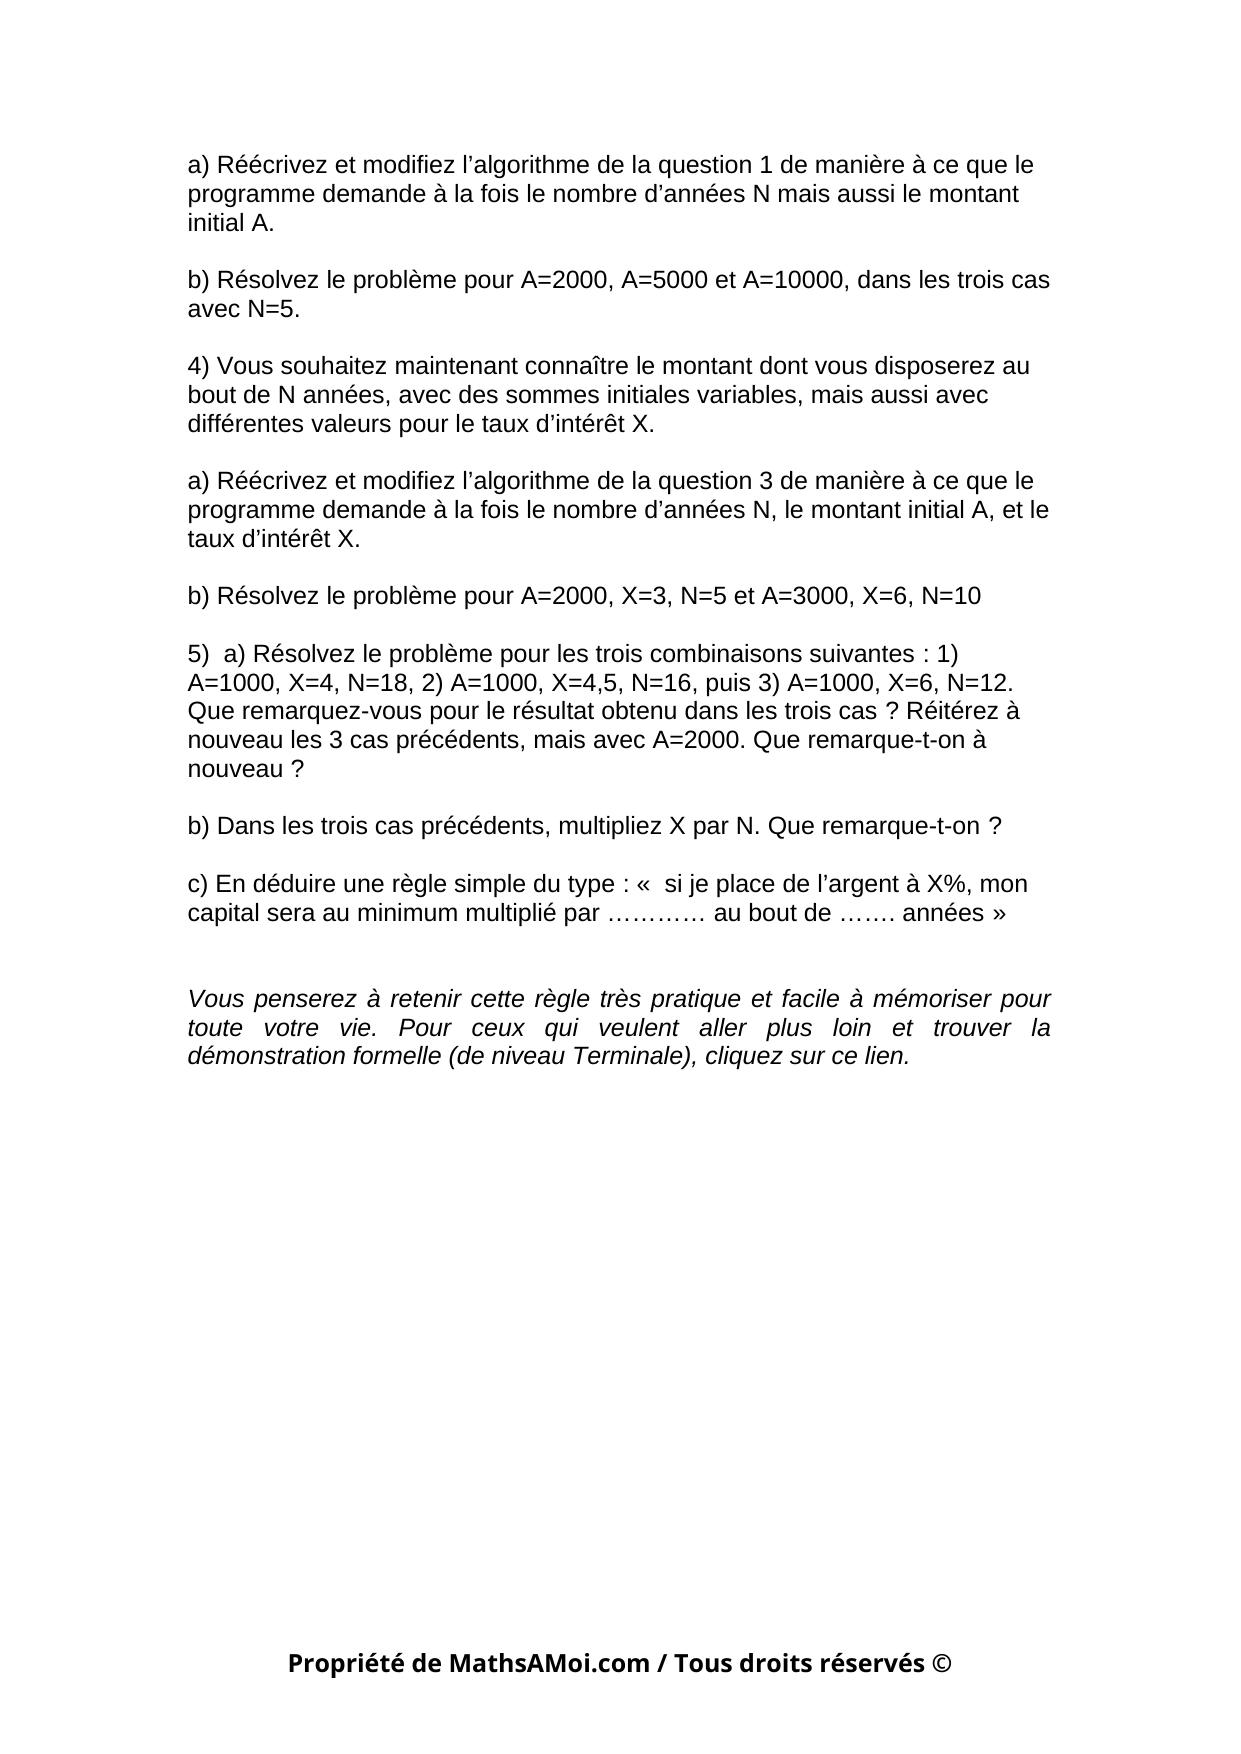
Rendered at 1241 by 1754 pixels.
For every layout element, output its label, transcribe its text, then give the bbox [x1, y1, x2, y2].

text a) Réécrivez et modifiez l’algorithme de la question 3 de manière à ce que le programme demande à la fois le nombre d’années N, le montant initial A, et le taux d’intérêt X. [187, 466, 1053, 552]
text b) Résolvez le problème pour A=2000, A=5000 et A=10000, dans les trois cas avec N=5. [187, 265, 1053, 322]
text b) Résolvez le problème pour A=2000, X=3, N=5 et A=3000, X=6, N=10 [187, 581, 1053, 610]
text Vous penserez à retenir cette règle très pratique et facile à mémoriser pour toute votre vie. Pour ceux qui veulent aller plus loin et trouver la démonstration formelle (de niveau Terminale), cliquez sur ce lien. [187, 984, 1053, 1070]
text 5) a) Résolvez le problème pour les trois combinaisons suivantes : 1) A=1000, X=4, N=18, 2) A=1000, X=4,5, N=16, puis 3) A=1000, X=6, N=12. Que remarquez-vous pour le résultat obtenu dans les trois cas ? Réitérez à nouveau les 3 cas précédents, mais avec A=2000. Que remarque-t-on à nouveau ? [187, 639, 1053, 782]
text b) Dans les trois cas précédents, multipliez X par N. Que remarque-t-on ? [187, 811, 1053, 840]
text c) En déduire une règle simple du type : « si je place de l’argent à X%, mon capital sera au minimum multiplié par ………… au bout de ……. années » [187, 869, 1053, 926]
text 4) Vous souhaitez maintenant connaître le montant dont vous disposerez au bout de N années, avec des sommes initiales variables, mais aussi avec différentes valeurs pour le taux d’intérêt X. [187, 351, 1053, 437]
text a) Réécrivez et modifiez l’algorithme de la question 1 de manière à ce que le programme demande à la fois le nombre d’années N mais aussi le montant initial A. [187, 150, 1053, 236]
